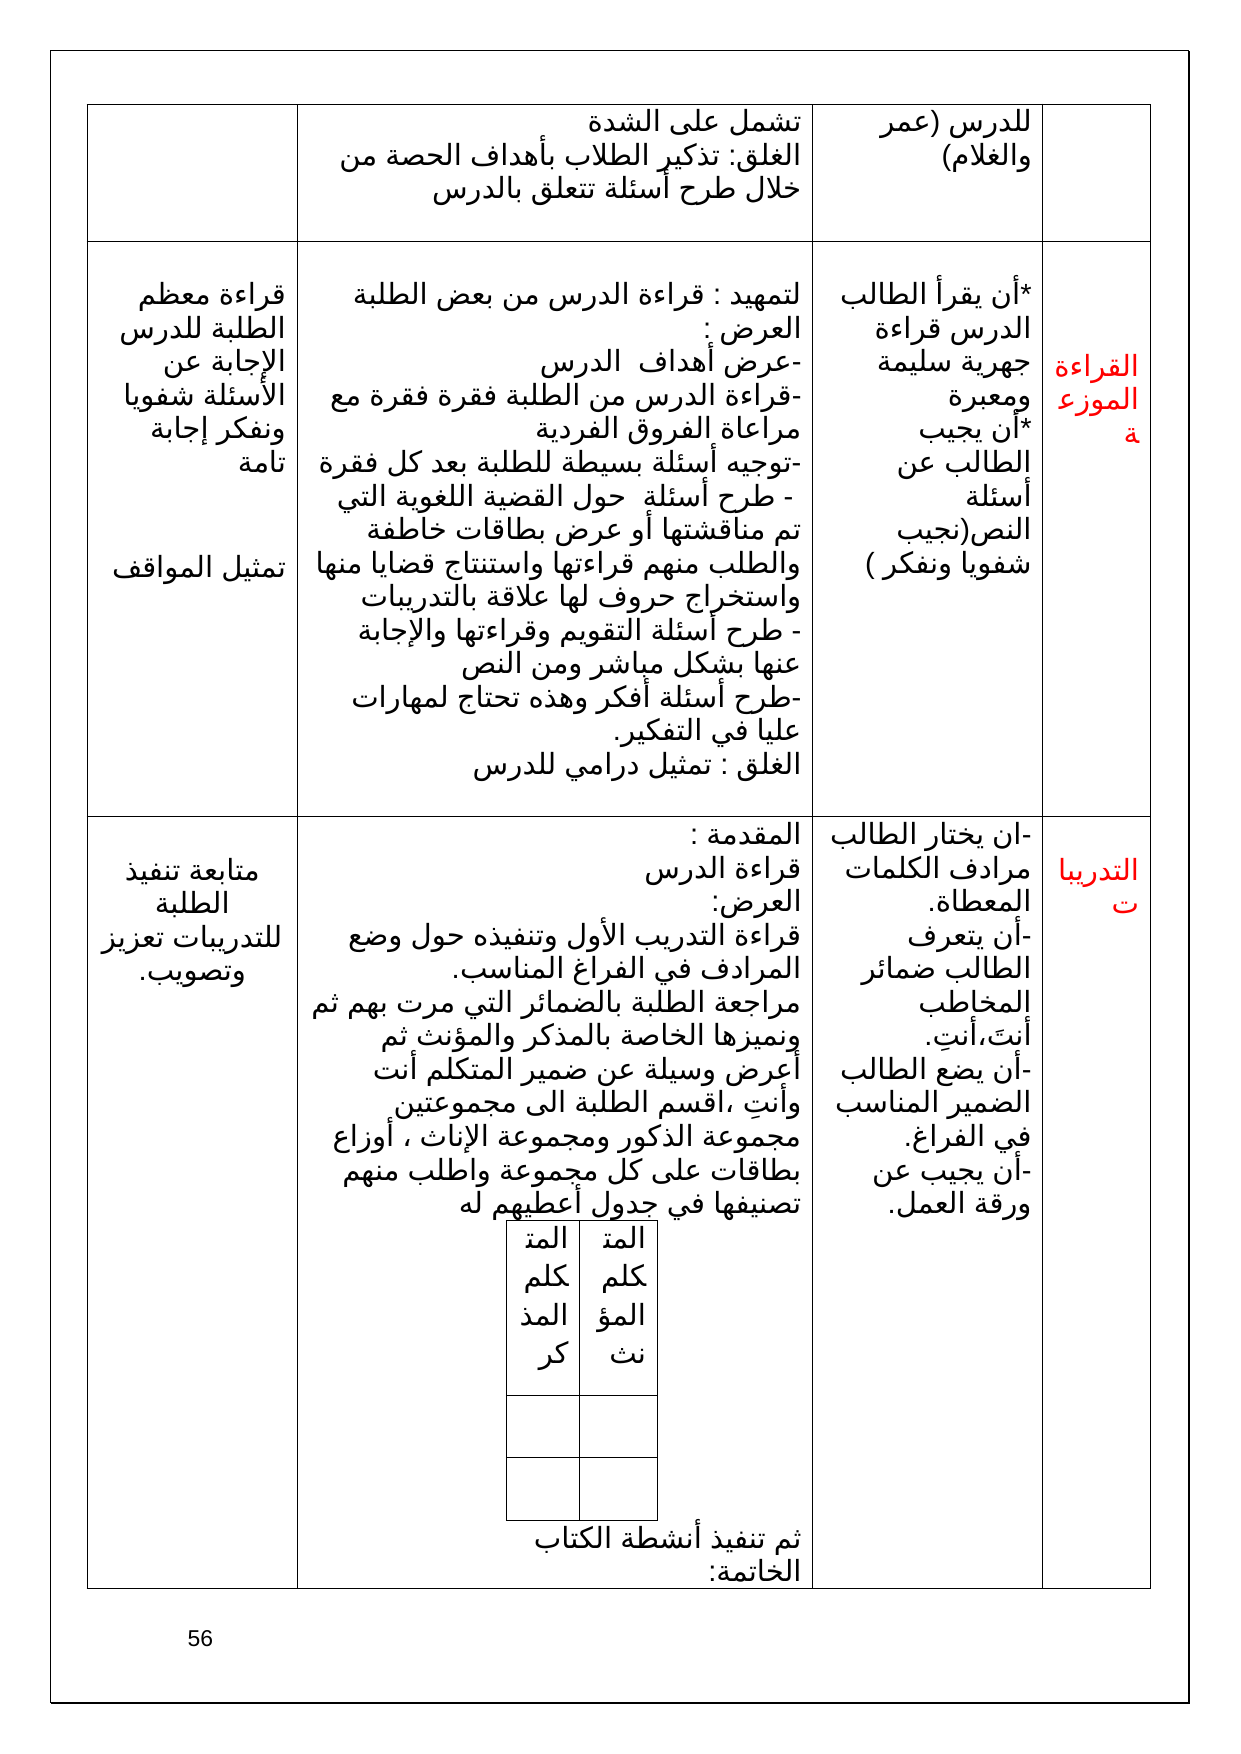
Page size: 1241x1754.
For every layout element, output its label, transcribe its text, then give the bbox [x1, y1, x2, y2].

table_cell قراءة معظم الطلبة للدرس الإجابة عن الأسئلة شفويا ونفكر إجابة تامة تمثيل المواقف [88, 242, 297, 816]
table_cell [298, 817, 812, 1588]
table_cell التدريبات [1043, 817, 1150, 1588]
table_cell *أن يقرأ الطالب الدرس قراءة جهرية سليمة ومعبرة *أن يجيب الطالب عن أسئلة النص(نجيب شفويا ونفكر ) [813, 242, 1042, 816]
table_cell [813, 817, 1042, 1588]
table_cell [813, 105, 1042, 241]
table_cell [88, 105, 297, 241]
table_cell لتمهيد : قراءة الدرس من بعض الطلبة العرض : -عرض أهداف الدرس -قراءة الدرس من الطلبة فقرة فقرة مع مراعاة الفروق الفردية -توجيه أسئلة بسيطة للطلبة بعد كل فقرة - طرح أسئلة حول القضية اللغوية التي تم مناقشتها أو عرض بطاقات خاطفة والطلب منهم قراءتها واستنتاج قضايا منها واستخراج حروف لها علاقة بالتدريبات - طرح أسئلة التقويم وقراءتها والإجابة عنها بشكل مباشر ومن النص -طرح أسئلة أفكر وهذه تحتاج لمهارات عليا في التفكير. الغلق : تمثيل درامي للدرس [298, 242, 812, 816]
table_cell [1043, 105, 1150, 241]
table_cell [298, 105, 812, 241]
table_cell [88, 817, 297, 1588]
table_cell القراءة الموزعة [1043, 242, 1150, 816]
